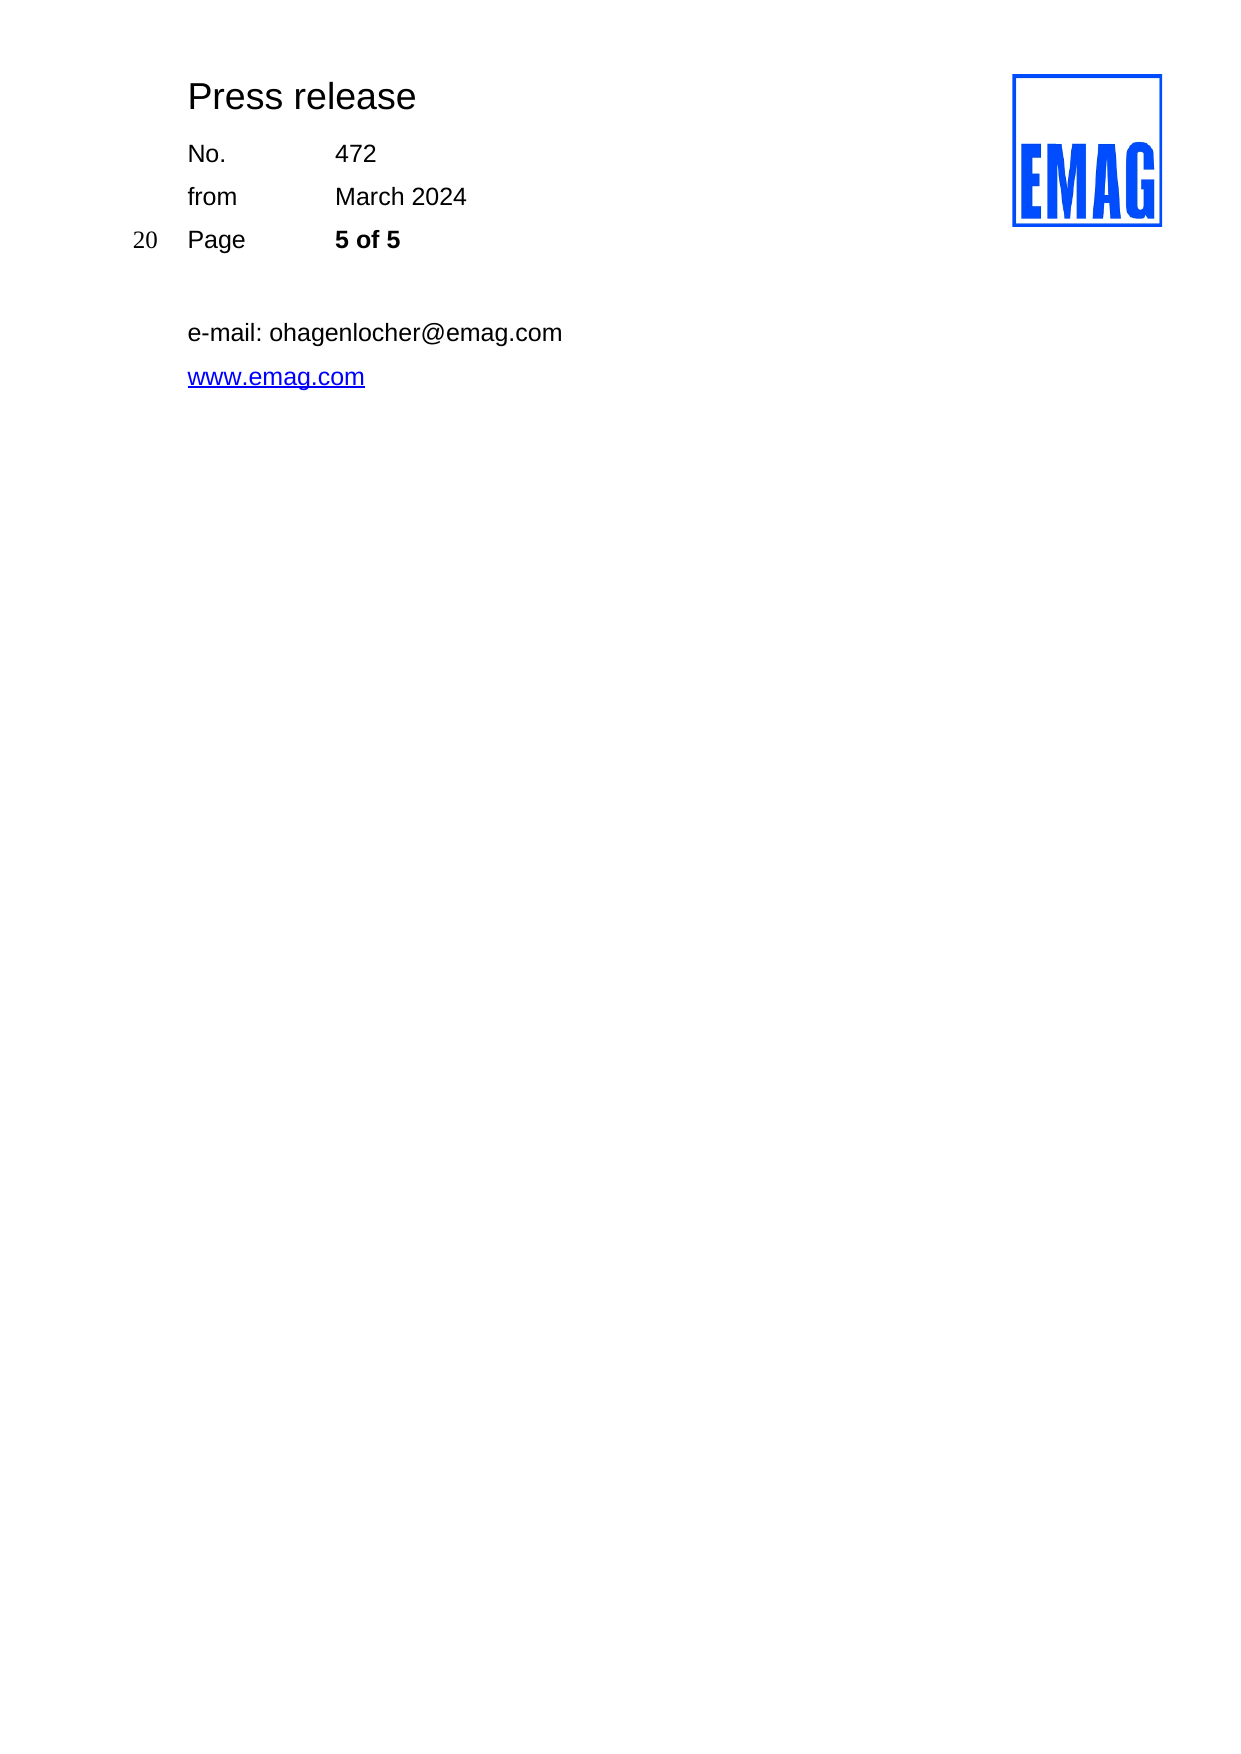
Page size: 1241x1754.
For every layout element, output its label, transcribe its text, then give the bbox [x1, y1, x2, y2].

text www.emag.com [187, 361, 930, 390]
picture [1012, 74, 1163, 227]
text e-mail: ohagenlocher@emag.com [187, 318, 930, 347]
